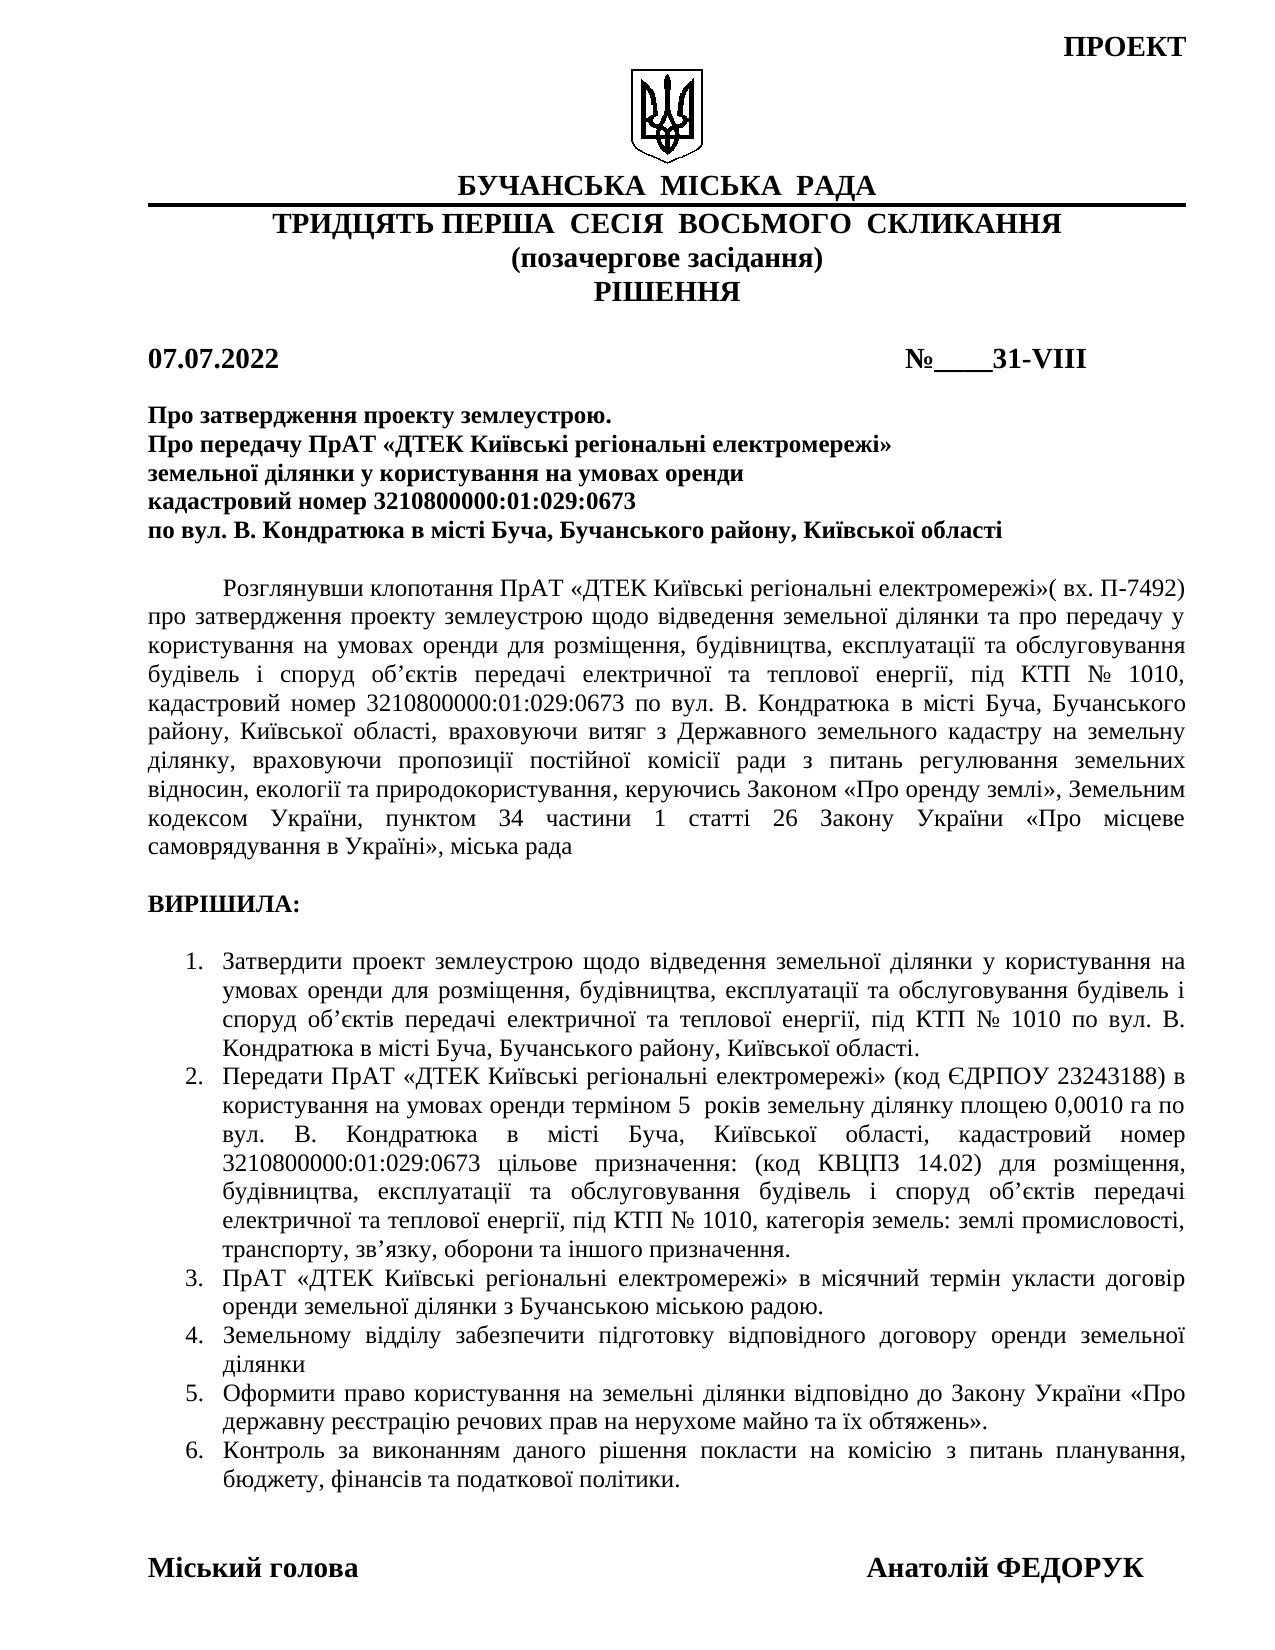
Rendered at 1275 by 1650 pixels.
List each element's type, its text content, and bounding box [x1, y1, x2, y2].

list ПрАТ «ДТЕК Київські регіональні електромережі» в місячний термін укласти договір оренди земельної ділянки з Бучанською міською радою. [185, 1263, 1186, 1320]
list Земельному відділу забезпечити підготовку відповідного договору оренди земельної ділянки [185, 1320, 1186, 1378]
text земельної ділянки у користування на умовах оренди [148, 458, 1186, 486]
text Міський голова Анатолій ФЕДОРУК [148, 1550, 1186, 1584]
text БУЧАНСЬКА МІСЬКА РАДА [148, 168, 1186, 203]
list Затвердити проект землеустрою щодо відведення земельної ділянки у користування на умовах оренди для розміщення, будівництва, експлуатації та обслуговування будівель і споруд об’єктів передачі електричної та теплової енергії, під КТП № 1010 по вул. В. Кондратюка в місті Буча, Бучанського району, Київської області. [185, 946, 1186, 1061]
text кадастровий номер 3210800000:01:029:0673 [148, 486, 1186, 515]
list Передати ПрАТ «ДТЕК Київські регіональні електромережі» (код ЄДРПОУ 23243188) в користування на умовах оренди терміном 5 років земельну ділянку площею 0,0010 га по вул. В. Кондратюка в місті Буча, Київської області, кадастровий номер 3210800000:01:029:0673 цільове призначення: (код КВЦПЗ 14.02) для розміщення, будівництва, експлуатації та обслуговування будівель і споруд об’єктів передачі електричної та теплової енергії, під КТП № 1010, категорія земель: землі промисловості, транспорту, зв’язку, оборони та іншого призначення. [185, 1061, 1186, 1263]
text Про затвердження проекту землеустрою. [148, 400, 1186, 429]
text Про передачу ПрАТ «ДТЕК Київські регіональні електромережі» [148, 429, 1186, 458]
text 07.07.2022 №____31-VІІІ [148, 341, 1186, 374]
text РІШЕННЯ [148, 274, 1186, 307]
list Оформити право користування на земельні ділянки відповідно до Закону України «Про державну реєстрацію речових прав на нерухоме майно та їх обтяжень». [185, 1378, 1186, 1435]
text ВИРІШИЛА: [148, 889, 1186, 918]
text ПРОЕКТ [148, 29, 1186, 63]
text ТРИДЦЯТЬ ПЕРША СЕСІЯ ВОСЬМОГО СКЛИКАННЯ [148, 207, 1186, 240]
text Розглянувши клопотання ПрАТ «ДТЕК Київські регіональні електромережі»( вх. П-7492) про затвердження проекту землеустрою щодо відведення земельної ділянки та про передачу у користування на умовах оренди для розміщення, будівництва, експлуатації та обслуговування будівель і споруд об’єктів передачі електричної та теплової енергії, під КТП № 1010, кадастровий номер 3210800000:01:029:0673 по вул. В. Кондратюка в місті Буча, Бучанського району, Київської області, враховуючи витяг з Державного земельного кадастру на земельну ділянку, враховуючи пропозиції постійної комісії ради з питань регулювання земельних відносин, екології та природокористування, керуючись Законом «Про оренду землі», Земельним кодексом України, пунктом 34 частини 1 статті 26 Закону України «Про місцеве самоврядування в Україні», міська рада [148, 573, 1186, 860]
text (позачергове засідання) [148, 240, 1186, 274]
text по вул. В. Кондратюка в місті Буча, Бучанського району, Київської області [148, 515, 1186, 544]
list Контроль за виконанням даного рішення покласти на комісію з питань планування, бюджету, фінансів та податкової політики. [185, 1435, 1186, 1493]
